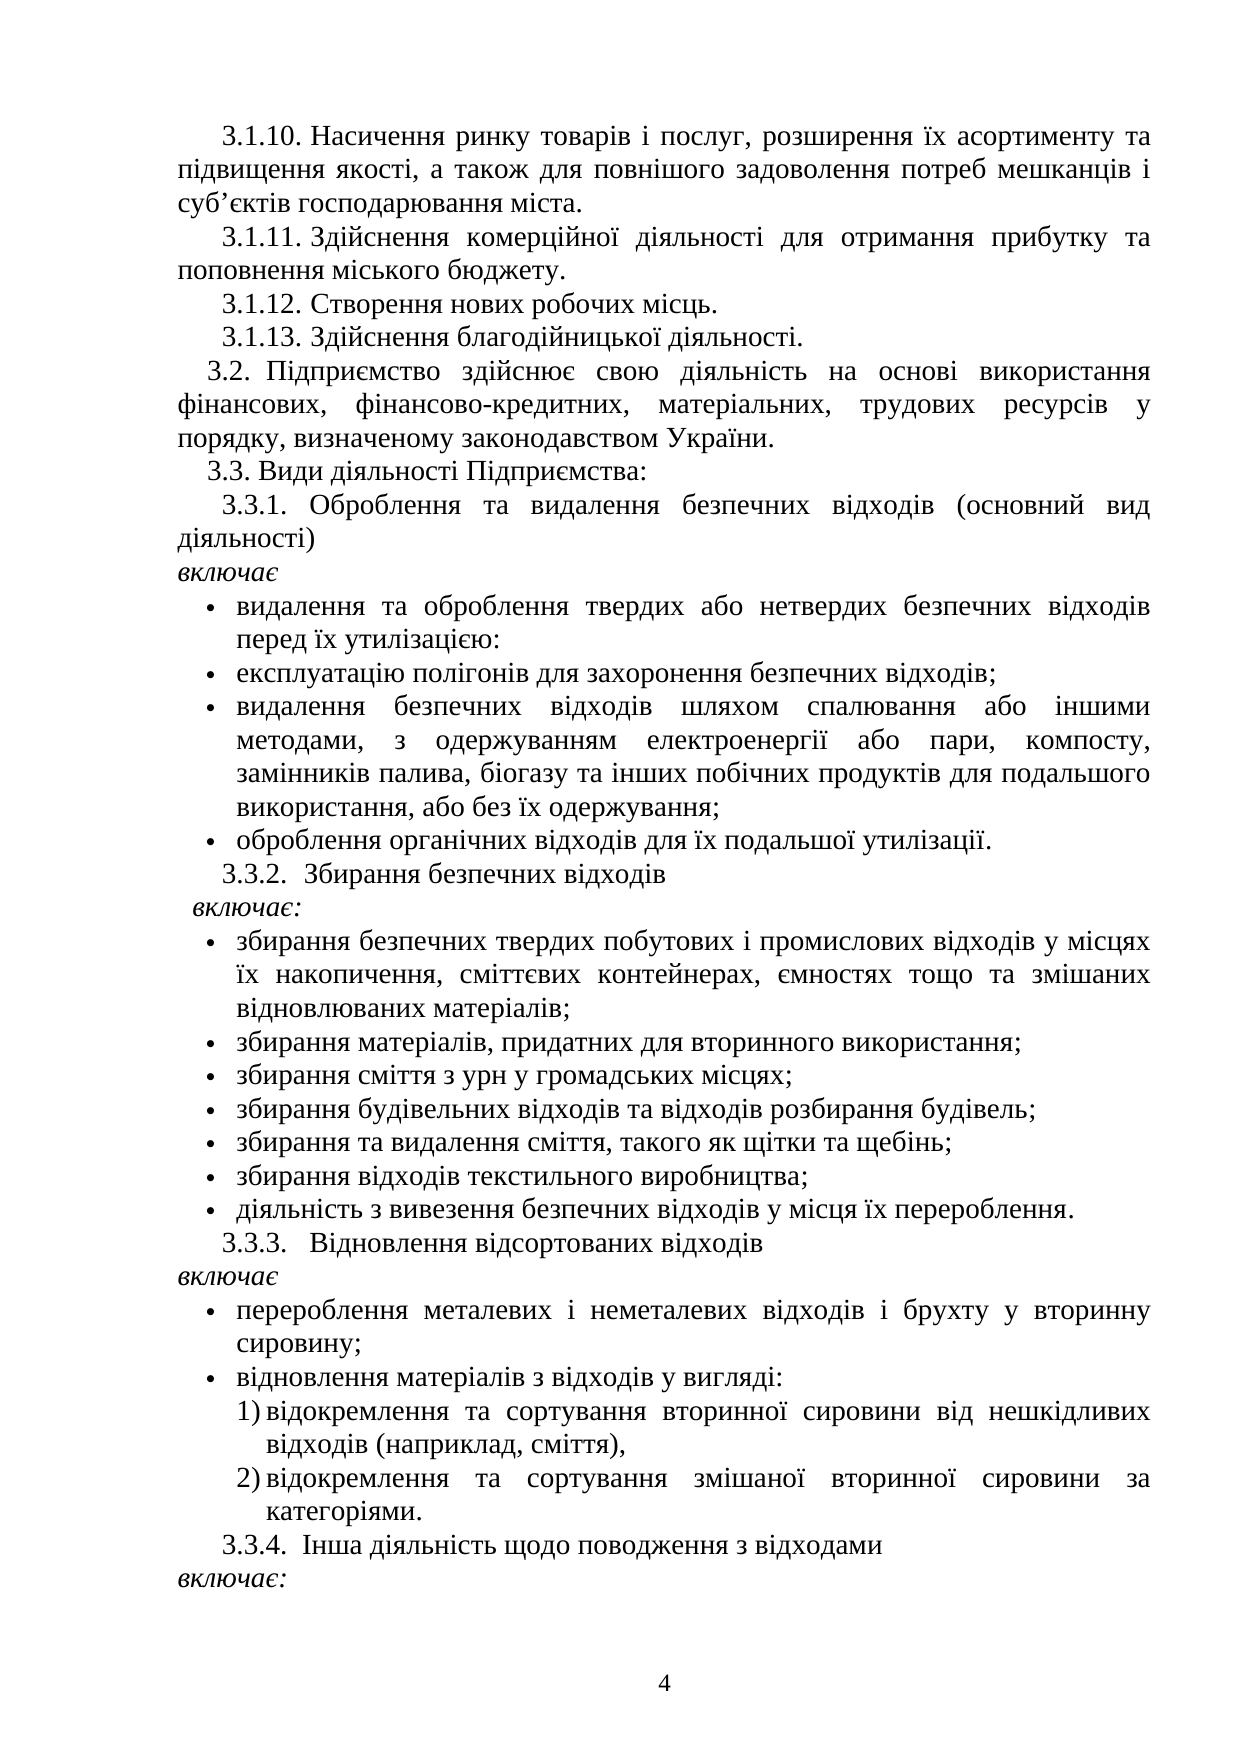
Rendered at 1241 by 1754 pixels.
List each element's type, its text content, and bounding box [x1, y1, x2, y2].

text включає: [177, 889, 1152, 923]
text включає [177, 554, 1152, 588]
text включає [177, 1258, 1152, 1292]
list відновлення матеріалів з відходів у вигляді: [207, 1359, 1152, 1393]
list збирання матеріалів, придатних для вторинного використання; [207, 1024, 1152, 1057]
text 3.3.2. Збирання безпечних відходів [177, 856, 1152, 889]
list збирання безпечних твердих побутових і промислових відходів у місцях їх накопичення, сміттєвих контейнерах, ємностях тощо та змішаних відновлюваних матеріалів; [207, 923, 1152, 1024]
text 3.3. Види діяльності Підприємства: [177, 453, 1152, 487]
list Насичення ринку товарів і послуг, розширення їх асортименту та підвищення якості, а також для повнішого задоволення потреб мешканців і суб’єктів господарювання міста. [177, 118, 1152, 219]
list Здійснення благодійницької діяльності. [177, 319, 1152, 353]
list збирання відходів текстильного виробництва; [207, 1158, 1152, 1191]
text 3.3.1. Оброблення та видалення безпечних відходів (основний вид діяльності) [177, 487, 1152, 554]
list відокремлення та сортування вторинної сировини від нешкідливих відходів (наприклад, сміття), [236, 1393, 1152, 1460]
list збирання будівельних відходів та відходів розбирання будівель; [207, 1091, 1152, 1124]
text 3.3.3. Відновлення відсортованих відходів [177, 1225, 1152, 1258]
list діяльність з вивезення безпечних відходів у місця їх перероблення. [207, 1191, 1152, 1225]
list оброблення органічних відходів для їх подальшої утилізації. [207, 822, 1152, 856]
list Підприємство здійснює свою діяльність на основі використання фінансових, фінансово-кредитних, матеріальних, трудових ресурсів у порядку, визначеному законодавством України. [177, 353, 1152, 453]
list перероблення металевих і неметалевих відходів і брухту у вторинну сировину; [207, 1292, 1152, 1359]
text 3.3.4. Інша діяльність щодо поводження з відходами [177, 1527, 1152, 1560]
list Здійснення комерційної діяльності для отримання прибутку та поповнення міського бюджету. [177, 219, 1152, 286]
list Створення нових робочих місць. [177, 286, 1152, 319]
text включає: [177, 1560, 1152, 1594]
list збирання сміття з урн у громадських місцях; [207, 1057, 1152, 1091]
list видалення та оброблення твердих або нетвердих безпечних відходів перед їх утилізацією: [207, 588, 1152, 655]
list відокремлення та сортування змішаної вторинної сировини за категоріями. [236, 1460, 1152, 1527]
list збирання та видалення сміття, такого як щітки та щебінь; [207, 1124, 1152, 1158]
list видалення безпечних відходів шляхом спалювання або іншими методами, з одержуванням електроенергії або пари, компосту, замінників палива, біогазу та інших побічних продуктів для подальшого використання, або без їх одержування; [207, 688, 1152, 822]
list експлуатацію полігонів для захоронення безпечних відходів; [207, 655, 1152, 688]
